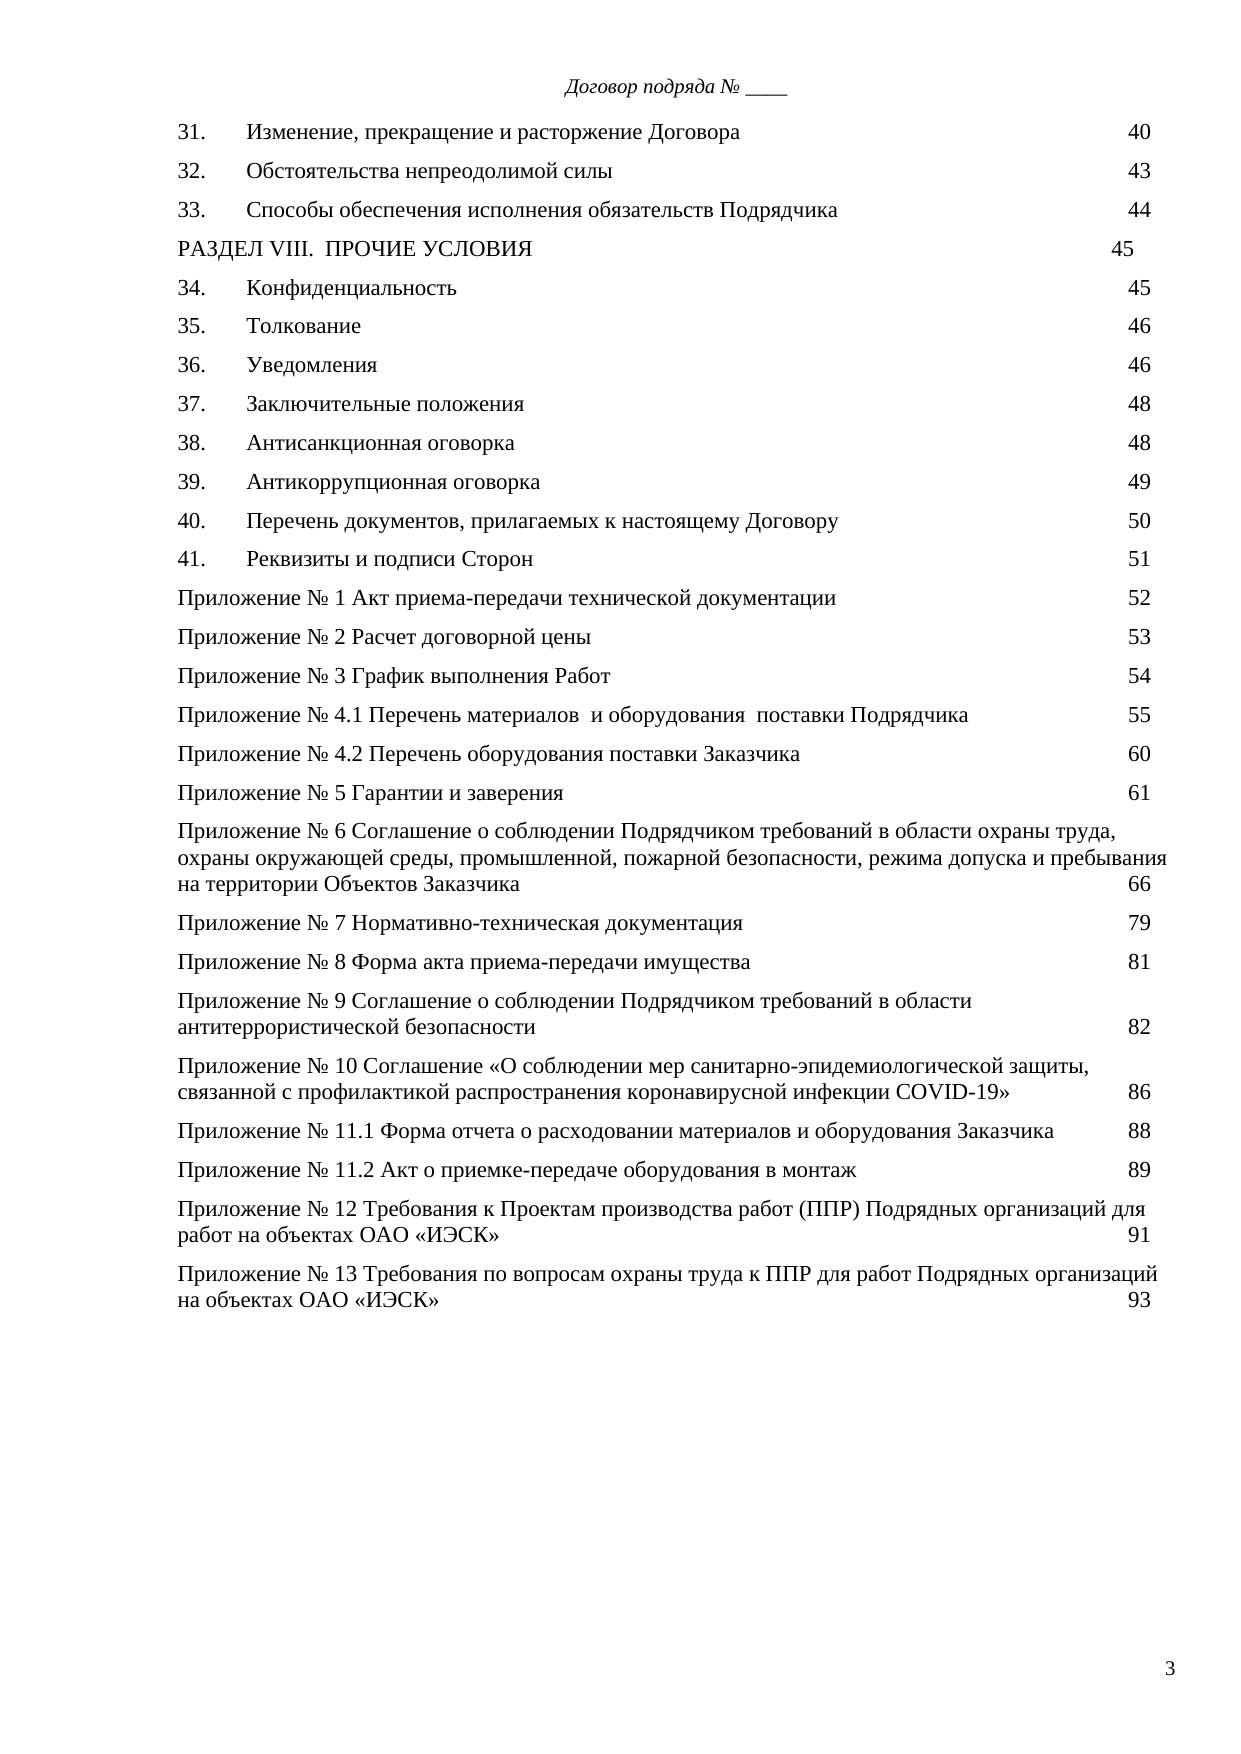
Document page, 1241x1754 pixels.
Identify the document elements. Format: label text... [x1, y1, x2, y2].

text Приложение № 3 График выполнения Работ 54 [177, 662, 1175, 688]
text Приложение № 11.2 Акт о приемке-передаче оборудования в монтаж 89 [177, 1156, 1175, 1182]
text 32. Обстоятельства непреодолимой силы 43 [177, 157, 1175, 183]
text Приложение № 10 Соглашение «О соблюдении мер санитарно-эпидемиологической защиты, связанной с профилактикой распространения коронавирусной инфекции COVID-19» 86 [177, 1052, 1175, 1105]
text 38. Антисанкционная оговорка 48 [177, 429, 1175, 455]
text 36. Уведомления 46 [177, 351, 1175, 378]
text 31. Изменение, прекращение и расторжение Договора 40 [177, 118, 1175, 144]
text Приложение № 12 Требования к Проектам производства работ (ППР) Подрядных организаций для работ на объектах ОАО «ИЭСК» 91 [177, 1195, 1175, 1248]
text РАЗДЕЛ VIII. ПРОЧИЕ УСЛОВИЯ 45 [177, 235, 1146, 261]
text Приложение № 11.1 Форма отчета о расходовании материалов и оборудования Заказчика 88 [177, 1117, 1175, 1143]
text Приложение № 5 Гарантии и заверения 61 [177, 779, 1175, 805]
text 41. Реквизиты и подписи Сторон 51 [177, 546, 1175, 572]
text Приложение № 2 Расчет договорной цены 53 [177, 623, 1175, 649]
text 39. Антикоррупционная оговорка 49 [177, 468, 1175, 494]
text Приложение № 13 Требования по вопросам охраны труда к ППР для работ Подрядных организаций на объектах ОАО «ИЭСК» 93 [177, 1260, 1175, 1313]
text Приложение № 6 Соглашение о соблюдении Подрядчиком требований в области охраны труда, охраны окружающей среды, промышленной, пожарной безопасности, режима допуска и пребывания на территории Объектов Заказчика 66 [177, 817, 1175, 897]
text Приложение № 8 Форма акта приема-передачи имущества 81 [177, 948, 1175, 974]
text 35. Толкование 46 [177, 312, 1175, 339]
text 33. Способы обеспечения исполнения обязательств Подрядчика 44 [177, 196, 1175, 222]
text 40. Перечень документов, прилагаемых к настоящему Договору 50 [177, 507, 1175, 533]
text Приложение № 4.2 Перечень оборудования поставки Заказчика 60 [177, 740, 1175, 766]
text Приложение № 7 Нормативно-техническая документация 79 [177, 909, 1175, 935]
text Приложение № 4.1 Перечень материалов и оборудования поставки Подрядчика 55 [177, 701, 1175, 727]
text 34. Конфиденциальность 45 [177, 273, 1175, 300]
text 37. Заключительные положения 48 [177, 390, 1175, 416]
text Приложение № 9 Соглашение о соблюдении Подрядчиком требований в области антитеррористической безопасности 82 [177, 987, 1175, 1039]
text Приложение № 1 Акт приема-передачи технической документации 52 [177, 584, 1175, 611]
